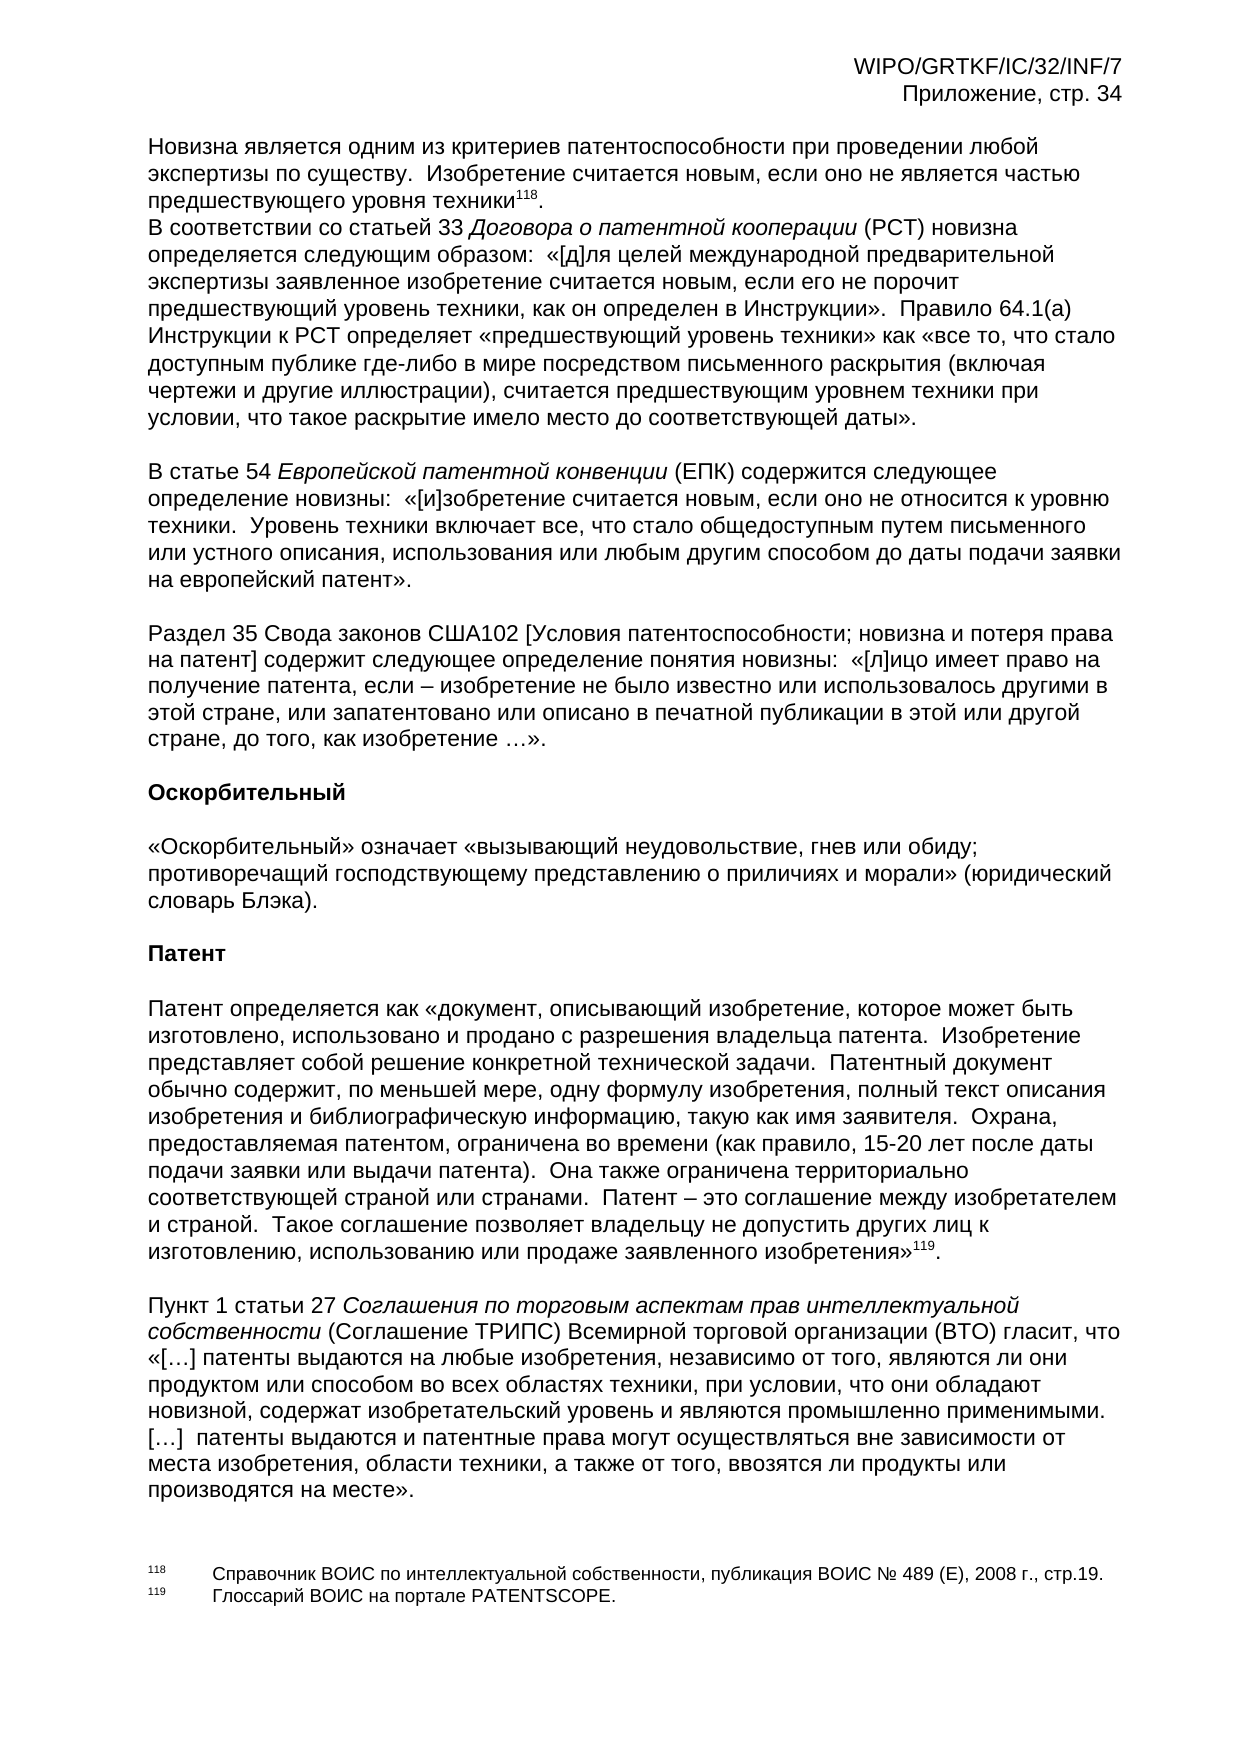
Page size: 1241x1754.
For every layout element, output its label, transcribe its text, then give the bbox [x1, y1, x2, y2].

text «Оскорбительный» означает «вызывающий неудовольствие, гнев или обиду; противоречащий господствующему представлению о приличиях и морали» (юридический словарь Блэка). [148, 832, 1122, 913]
text Раздел 35 Свода законов США102 [Условия патентоспособности; новизна и потеря права на патент] содержит следующее определение понятия новизны: «[л]ицо имеет право на получение патента, если – изобретение не было известно или использовалось другими в этой стране, или запатентовано или описано в печатной публикации в этой или другой стране, до того, как изобретение …». [148, 620, 1122, 751]
text Новизна является одним из критериев патентоспособности при проведении любой экспертизы по существу. Изобретение считается новым, если оно не является частью предшествующего уровня техники. [148, 132, 1122, 213]
text В статье 54 Европейской патентной конвенции (ЕПК) содержится следующее определение новизны: «[и]зобретение считается новым, если оно не относится к уровню техники. Уровень техники включает все, что стало общедоступным путем письменного или устного описания, использования или любым другим способом до даты подачи заявки на европейский патент». [148, 457, 1122, 593]
text Пункт 1 статьи 27 Соглашения по торговым аспектам прав интеллектуальной собственности (Соглашение ТРИПС) Всемирной торговой организации (ВТО) гласит, что «[…] патенты выдаются на любые изобретения, независимо от того, являются ли они продуктом или способом во всех областях техники, при условии, что они обладают новизной, содержат изобретательский уровень и являются промышленно применимыми. […] патенты выдаются и патентные права могут осуществляться вне зависимости от места изобретения, области техники, а также от того, ввозятся ли продукты или производятся на месте». [148, 1292, 1122, 1502]
text Патент [148, 939, 1122, 967]
text Оскорбительный [148, 778, 1122, 805]
text Патент определяется как «документ, описывающий изобретение, которое может быть изготовлено, использовано и продано с разрешения владельца патента. Изобретение представляет собой решение конкретной технической задачи. Патентный документ обычно содержит, по меньшей мере, одну формулу изобретения, полный текст описания изобретения и библиографическую информацию, такую как имя заявителя. Охрана, предоставляемая патентом, ограничена во времени (как правило, 15-20 лет после даты подачи заявки или выдачи патента). Она также ограничена территориально соответствующей страной или странами. Патент – это соглашение между изобретателем и страной. Такое соглашение позволяет владельцу не допустить других лиц к изготовлению, использованию или продаже заявленного изобретения». [148, 994, 1122, 1264]
text В соответствии со статьей 33 Договора о патентной кооперации (PCT) новизна определяется следующим образом: «[д]ля целей международной предварительной экспертизы заявленное изобретение считается новым, если его не порочит предшествующий уровень техники, как он определен в Инструкции». Правило 64.1(a) Инструкции к PCT определяет «предшествующий уровень техники» как «все то, что стало доступным публике где-либо в мире посредством письменного раскрытия (включая чертежи и другие иллюстрации), считается предшествующим уровнем техники при условии, что такое раскрытие имело место до соответствующей даты». [148, 213, 1122, 430]
